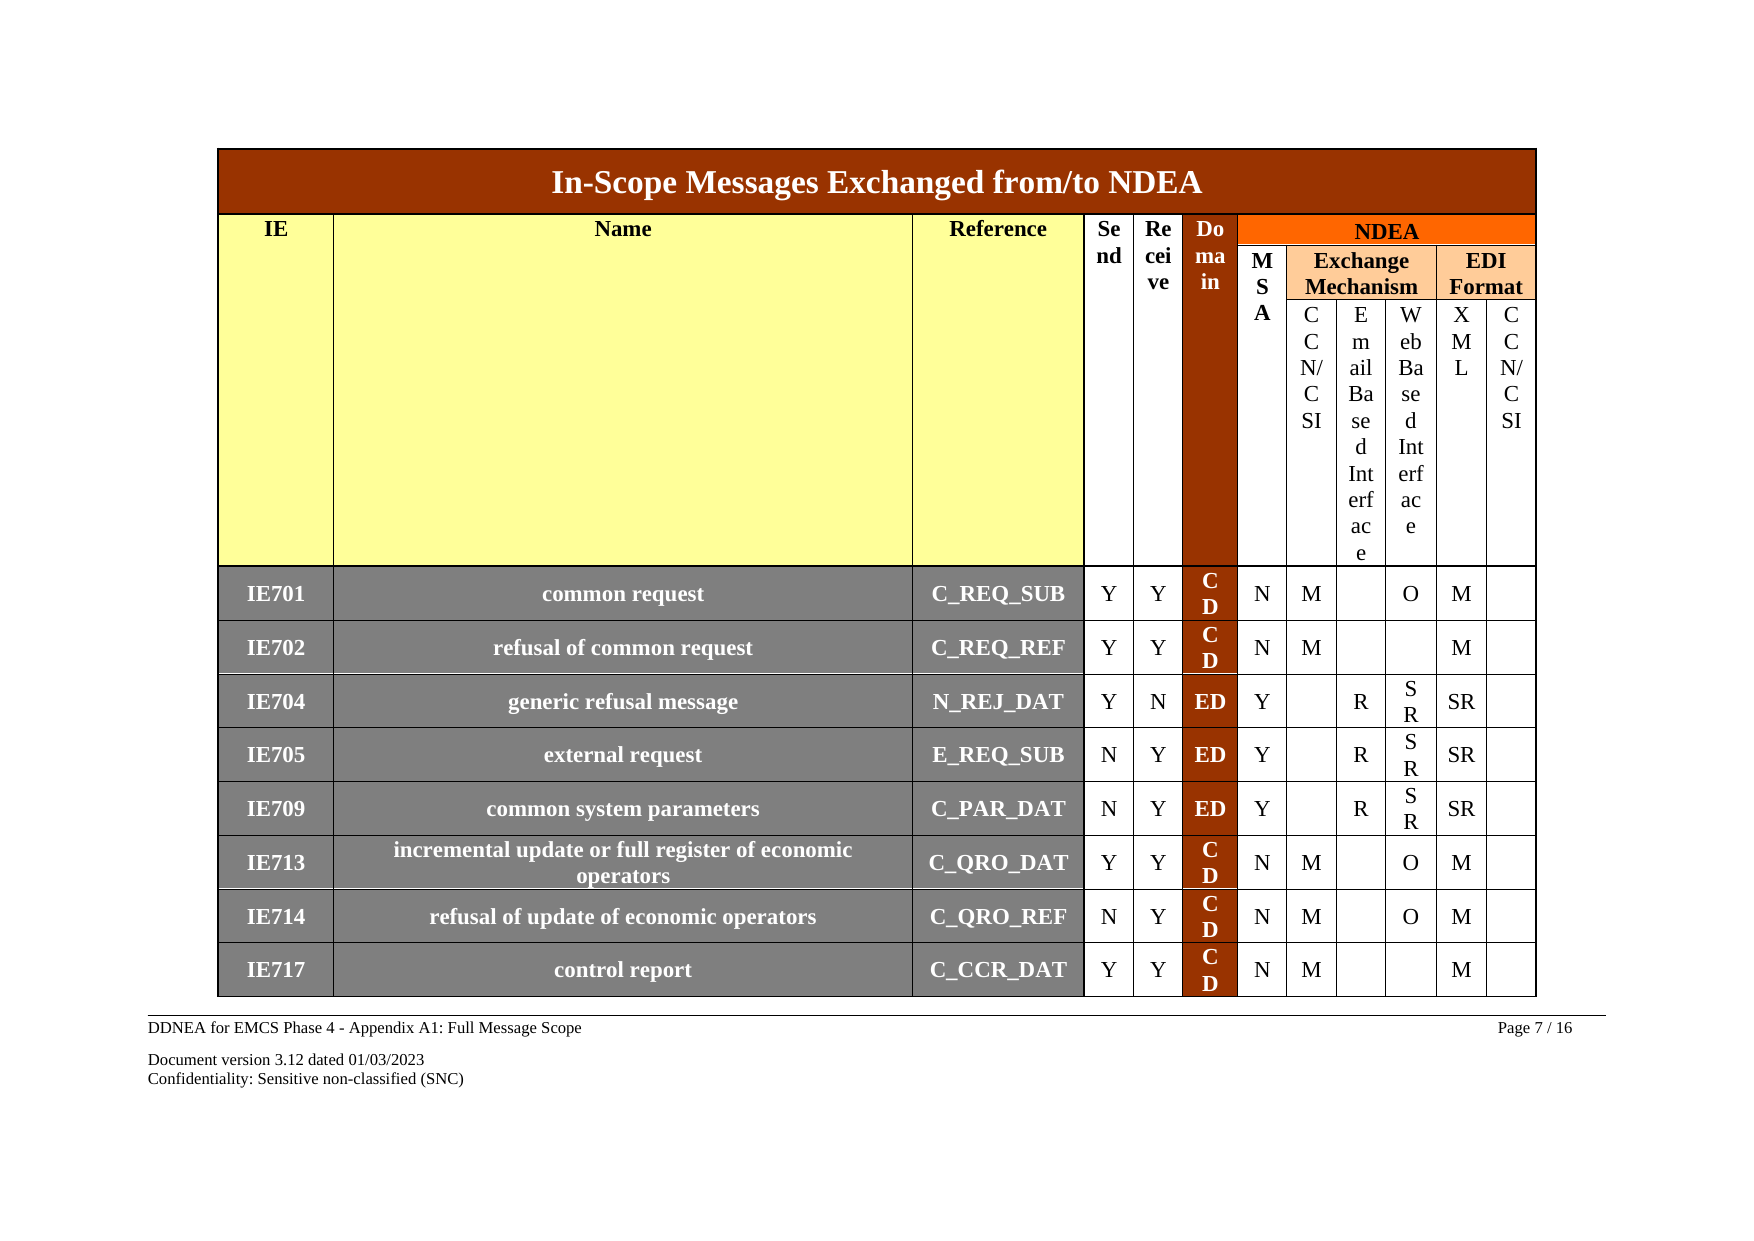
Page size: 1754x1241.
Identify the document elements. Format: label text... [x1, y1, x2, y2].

table_cell IE702 [219, 621, 333, 673]
table_cell Y [1085, 621, 1133, 673]
table_cell N [1238, 567, 1286, 620]
table_cell IE713 [219, 836, 333, 888]
table_cell Y [1085, 943, 1133, 996]
table_cell M [1287, 890, 1336, 942]
table_cell IE701 [219, 567, 333, 620]
table_cell [1487, 621, 1535, 673]
table_cell N [1238, 621, 1286, 673]
table_cell [1487, 890, 1535, 942]
table_cell M [1287, 621, 1336, 673]
table_cell SR [1437, 782, 1486, 835]
table_cell [1487, 728, 1535, 781]
table_cell ED [1183, 728, 1237, 781]
table_cell [1287, 675, 1336, 727]
table_cell Send [1085, 215, 1133, 565]
table_cell NDEA [1238, 215, 1535, 244]
table_cell N [1085, 890, 1133, 942]
table_cell CD [1183, 836, 1237, 888]
table_cell M [1437, 943, 1486, 996]
table_cell Email Based Interface [1337, 300, 1385, 565]
table_cell M [1437, 836, 1486, 888]
table_cell CCN/CSI [1287, 300, 1336, 565]
table_cell Web Based Interface [1386, 300, 1436, 565]
table_cell [1487, 675, 1535, 727]
table_cell Y [1085, 567, 1133, 620]
table_cell ED [1183, 675, 1237, 727]
table_cell Y [1085, 675, 1133, 727]
table_cell O [1386, 836, 1436, 888]
table_cell IE709 [219, 782, 333, 835]
table_cell N [1085, 782, 1133, 835]
table_cell C_REQ_SUB [913, 567, 1083, 620]
table_cell external request [334, 728, 912, 781]
table_cell M [1287, 943, 1336, 996]
table_cell Domain [1183, 215, 1237, 565]
table_cell CD [1183, 943, 1237, 996]
table_cell XML [1437, 300, 1486, 565]
table_cell Y [1238, 675, 1286, 727]
table_cell IE705 [219, 728, 333, 781]
table_cell CD [1183, 621, 1237, 673]
table_cell [1487, 567, 1535, 620]
table_cell N [1085, 728, 1133, 781]
table_cell CD [1183, 567, 1237, 620]
table_cell Y [1134, 728, 1182, 781]
table_cell [1287, 782, 1336, 835]
table_cell O [1386, 567, 1436, 620]
table_cell [1337, 836, 1385, 888]
table_cell M [1437, 890, 1486, 942]
table_cell [1337, 943, 1385, 996]
table_cell Y [1238, 728, 1286, 781]
table_cell SR [1386, 675, 1436, 727]
table_cell SR [1437, 675, 1486, 727]
table_cell SR [1386, 782, 1436, 835]
table_cell refusal of update of economic operators [334, 890, 912, 942]
table_cell [1337, 890, 1385, 942]
table_cell N [1238, 836, 1286, 888]
table_cell Y [1238, 782, 1286, 835]
table_cell [1386, 621, 1436, 673]
table_cell incremental update or full register of economic operators [334, 836, 912, 888]
table_cell MSA [1238, 246, 1286, 565]
table_cell Name [334, 215, 912, 565]
table_cell IE717 [219, 943, 333, 996]
table_cell C_CCR_DAT [913, 943, 1083, 996]
table_cell N [1238, 890, 1286, 942]
table_cell Y [1134, 621, 1182, 673]
table_cell Y [1134, 567, 1182, 620]
table_cell [1287, 728, 1336, 781]
table_cell SR [1386, 728, 1436, 781]
table_cell EDI Format [1437, 246, 1535, 299]
table_cell IE [219, 215, 333, 565]
table_cell M [1437, 567, 1486, 620]
table_cell Y [1134, 782, 1182, 835]
table_cell N [1134, 675, 1182, 727]
table_cell generic refusal message [334, 675, 912, 727]
table_cell IE704 [219, 675, 333, 727]
table_cell M [1287, 836, 1336, 888]
table_cell CCN/CSI [1487, 300, 1535, 565]
table_cell [1487, 836, 1535, 888]
table_cell [1386, 943, 1436, 996]
table_cell [1337, 567, 1385, 620]
table_cell Y [1085, 836, 1133, 888]
table_cell SR [1437, 728, 1486, 781]
table_cell Reference [913, 215, 1083, 565]
table_cell N [1238, 943, 1286, 996]
table_cell Y [1134, 890, 1182, 942]
table_cell R [1337, 728, 1385, 781]
table_cell C_PAR_DAT [913, 782, 1083, 835]
table_cell Receive [1134, 215, 1182, 565]
table_cell [1337, 621, 1385, 673]
table_cell [1487, 782, 1535, 835]
table_cell R [1337, 782, 1385, 835]
table_cell CD [1183, 890, 1237, 942]
table_cell Y [1134, 836, 1182, 888]
table_cell N_REJ_DAT [913, 675, 1083, 727]
table_cell C_QRO_DAT [913, 836, 1083, 888]
table_cell Exchange Mechanism [1287, 246, 1436, 299]
table_cell M [1437, 621, 1486, 673]
table_cell E_REQ_SUB [913, 728, 1083, 781]
table_cell O [1386, 890, 1436, 942]
table_cell [1487, 943, 1535, 996]
table_cell C_QRO_REF [913, 890, 1083, 942]
table_cell control report [334, 943, 912, 996]
table_cell common system parameters [334, 782, 912, 835]
table_cell ED [1183, 782, 1237, 835]
table_cell IE714 [219, 890, 333, 942]
table_cell M [1287, 567, 1336, 620]
table_header In-Scope Messages Exchanged from/to NDEA [219, 150, 1535, 213]
table_cell Y [1134, 943, 1182, 996]
table_cell C_REQ_REF [913, 621, 1083, 673]
table_cell R [1337, 675, 1385, 727]
table_cell refusal of common request [334, 621, 912, 673]
table_cell common request [334, 567, 912, 620]
